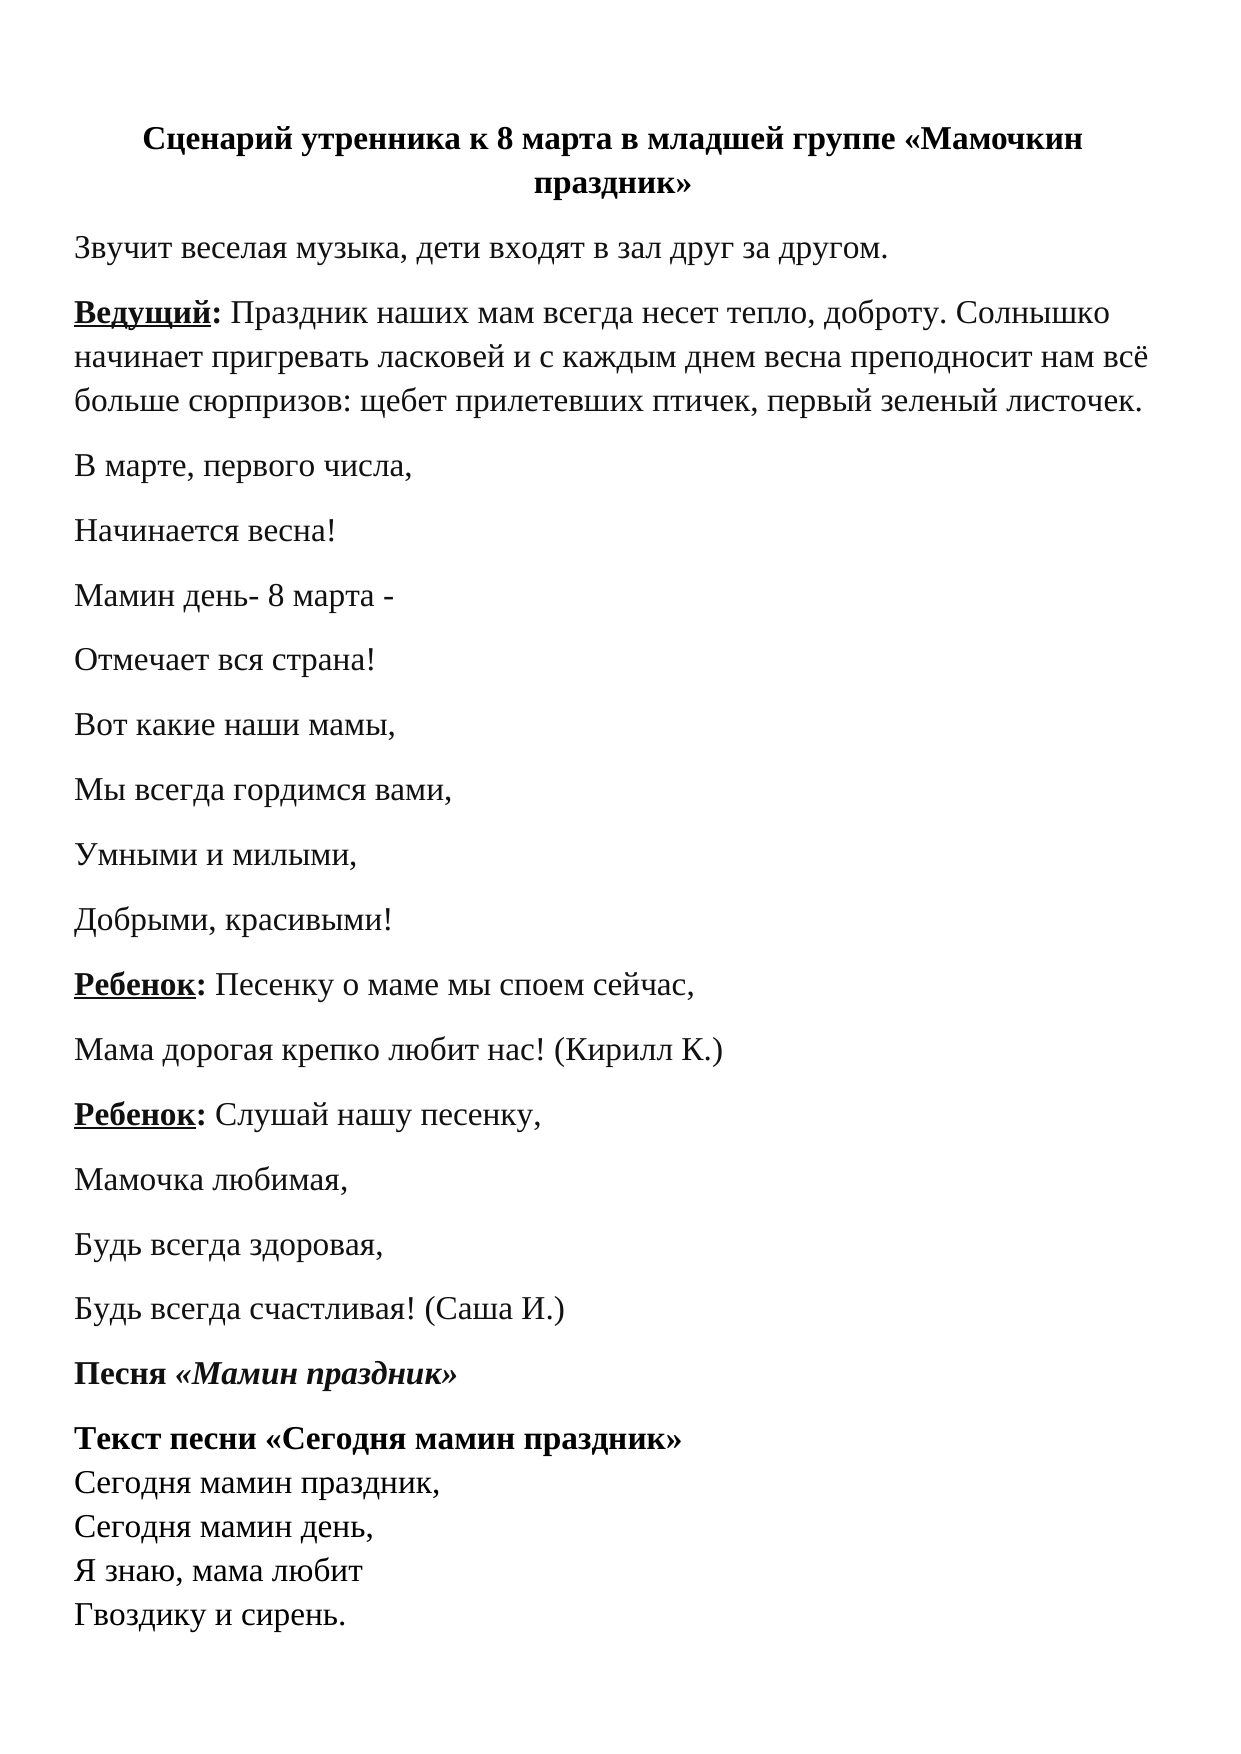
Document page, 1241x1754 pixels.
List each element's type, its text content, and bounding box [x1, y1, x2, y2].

text Мама дорогая крепко любит нас! (Кирилл К.) [74, 1029, 1152, 1067]
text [74, 1418, 1152, 1633]
text Начинается весна! [74, 510, 1152, 548]
text Звучит веселая музыка, дети входят в зал друг за другом. [74, 227, 1152, 265]
text Ведущий: Праздник наших мам всегда несет тепло, доброту. Солнышко начинает пригревать ласковей и с каждым днем весна преподносит нам всё больше сюрпризов: щебет прилетевших птичек, первый зеленый листочек. [74, 292, 1152, 418]
text Вот какие наши мамы, [74, 704, 1152, 743]
text Сценарий утренника к 8 марта в младшей группе «Мамочкин праздник» [74, 118, 1152, 201]
text В марте, первого числа, [74, 445, 1152, 483]
text Мамин день- 8 марта - [74, 575, 1152, 613]
text Мы всегда гордимся вами, [74, 769, 1152, 808]
text Песня «Мамин праздник» [74, 1353, 1152, 1392]
text Мамочка любимая, [74, 1159, 1152, 1197]
text Ребенок: Песенку о маме мы споем сейчас, [74, 964, 1152, 1002]
text Ребенок: Слушай нашу песенку, [74, 1094, 1152, 1132]
text Добрыми, красивыми! [74, 899, 1152, 938]
text Умными и милыми, [74, 834, 1152, 873]
text Отмечает вся страна! [74, 640, 1152, 678]
text Будь всегда здоровая, [74, 1224, 1152, 1262]
text Будь всегда счастливая! (Саша И.) [74, 1289, 1152, 1327]
